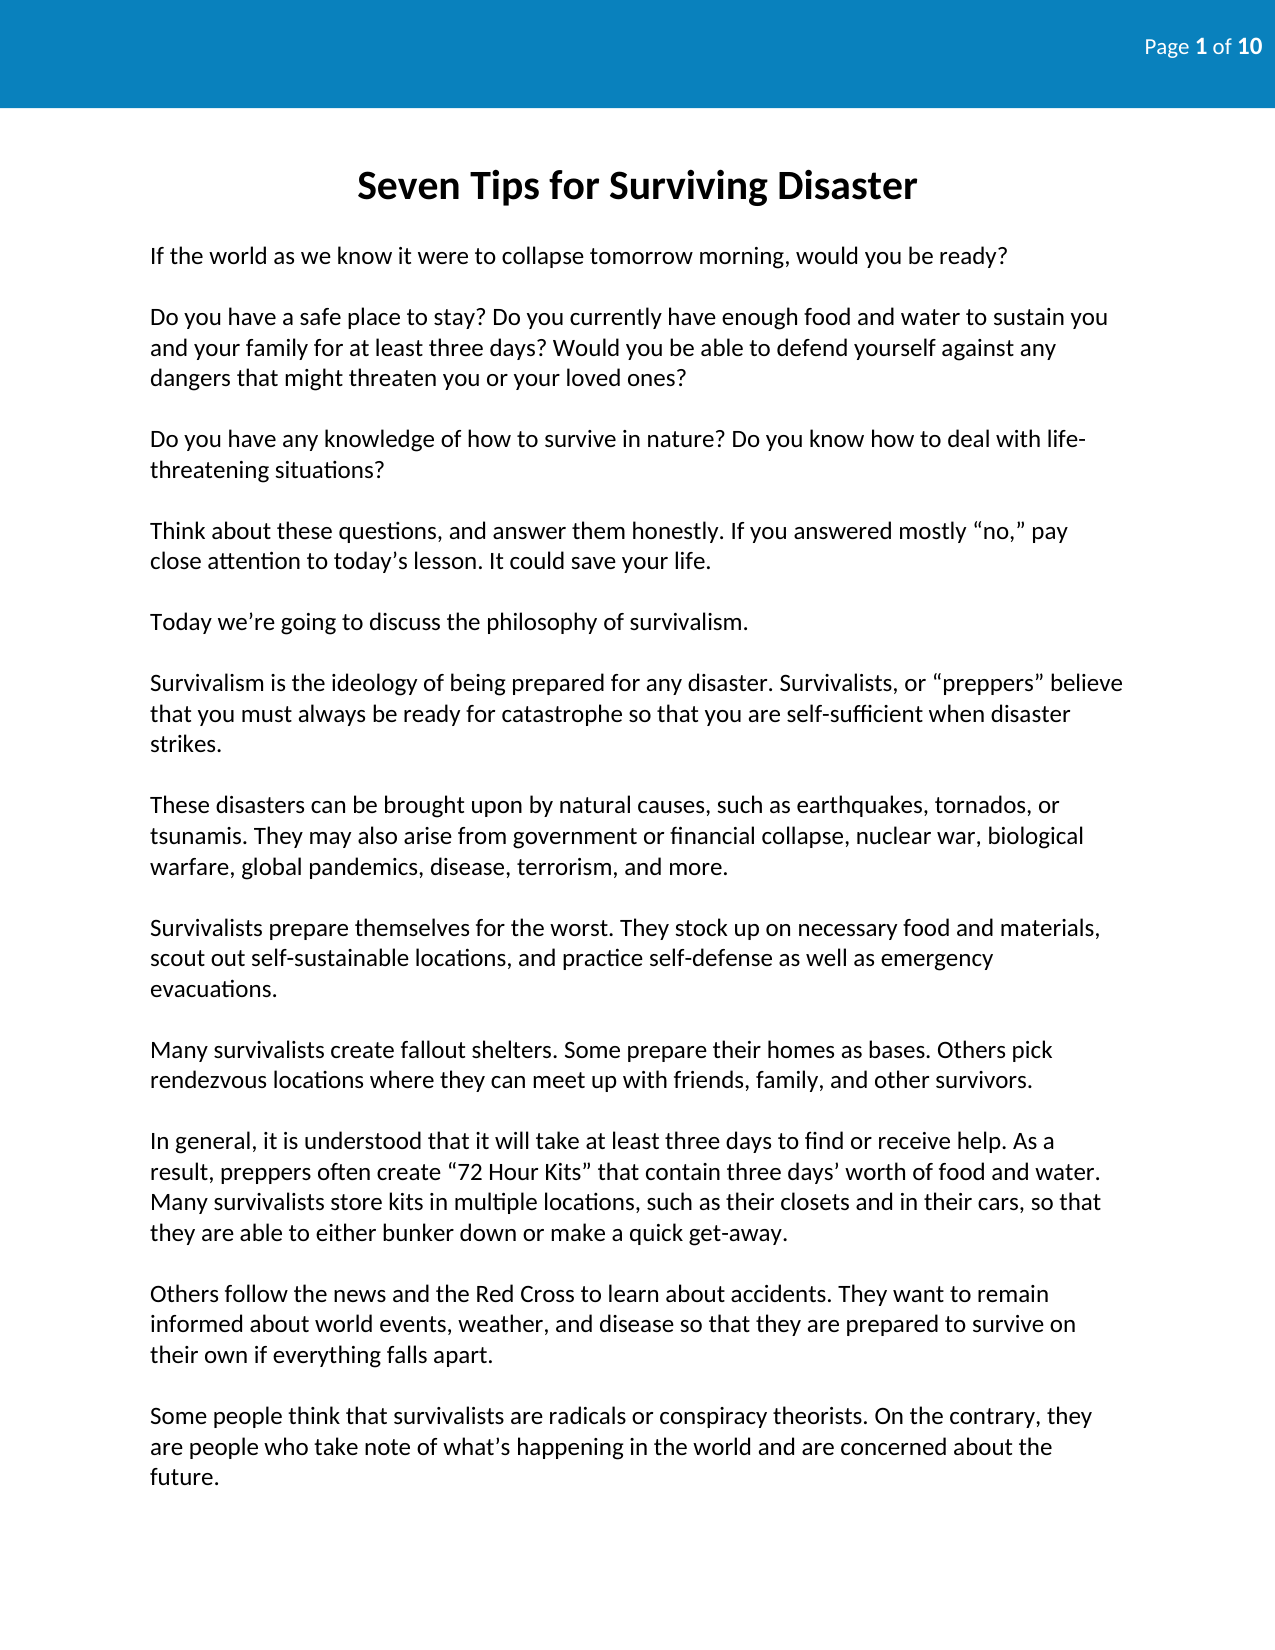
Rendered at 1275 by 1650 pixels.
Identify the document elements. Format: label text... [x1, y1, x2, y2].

text In general, it is understood that it will take at least three days to find or receive help. As a result, preppers often create “72 Hour Kits” that contain three days’ worth of food and water. Many survivalists store kits in multiple locations, such as their closets and in their cars, so that they are able to either bunker down or make a quick get-away. [150, 1125, 1125, 1247]
text Today we’re going to discuss the philosophy of survivalism. [150, 607, 1125, 637]
text Seven Tips for Surviving Disaster [150, 159, 1125, 210]
text If the world as we know it were to collapse tomorrow morning, would you be ready? [150, 240, 1125, 271]
text Do you have any knowledge of how to survive in nature? Do you know how to deal with life-threatening situations? [150, 423, 1125, 484]
text Think about these questions, and answer them honestly. If you answered mostly “no,” pay close attention to today’s lesson. It could save your life. [150, 515, 1125, 576]
text Do you have a safe place to stay? Do you currently have enough food and water to sustain you and your family for at least three days? Would you be able to defend yourself against any dangers that might threaten you or your loved ones? [150, 301, 1125, 393]
text Many survivalists create fallout shelters. Some prepare their homes as bases. Others pick rendezvous locations where they can meet up with friends, family, and other survivors. [150, 1034, 1125, 1095]
text Some people think that survivalists are radicals or conspiracy theorists. On the contrary, they are people who take note of what’s happening in the world and are concerned about the future. [150, 1400, 1125, 1492]
text Others follow the news and the Red Cross to learn about accidents. They want to remain informed about world events, weather, and disease so that they are prepared to survive on their own if everything falls apart. [150, 1278, 1125, 1369]
text Survivalism is the ideology of being prepared for any disaster. Survivalists, or “preppers” believe that you must always be ready for catastrophe so that you are self-sufficient when disaster strikes. [150, 668, 1125, 759]
text Survivalists prepare themselves for the worst. They stock up on necessary food and materials, scout out self-sustainable locations, and practice self-defense as well as emergency evacuations. [150, 912, 1125, 1003]
text These disasters can be brought upon by natural causes, such as earthquakes, tornados, or tsunamis. They may also arise from government or financial collapse, nuclear war, biological warfare, global pandemics, disease, terrorism, and more. [150, 790, 1125, 881]
